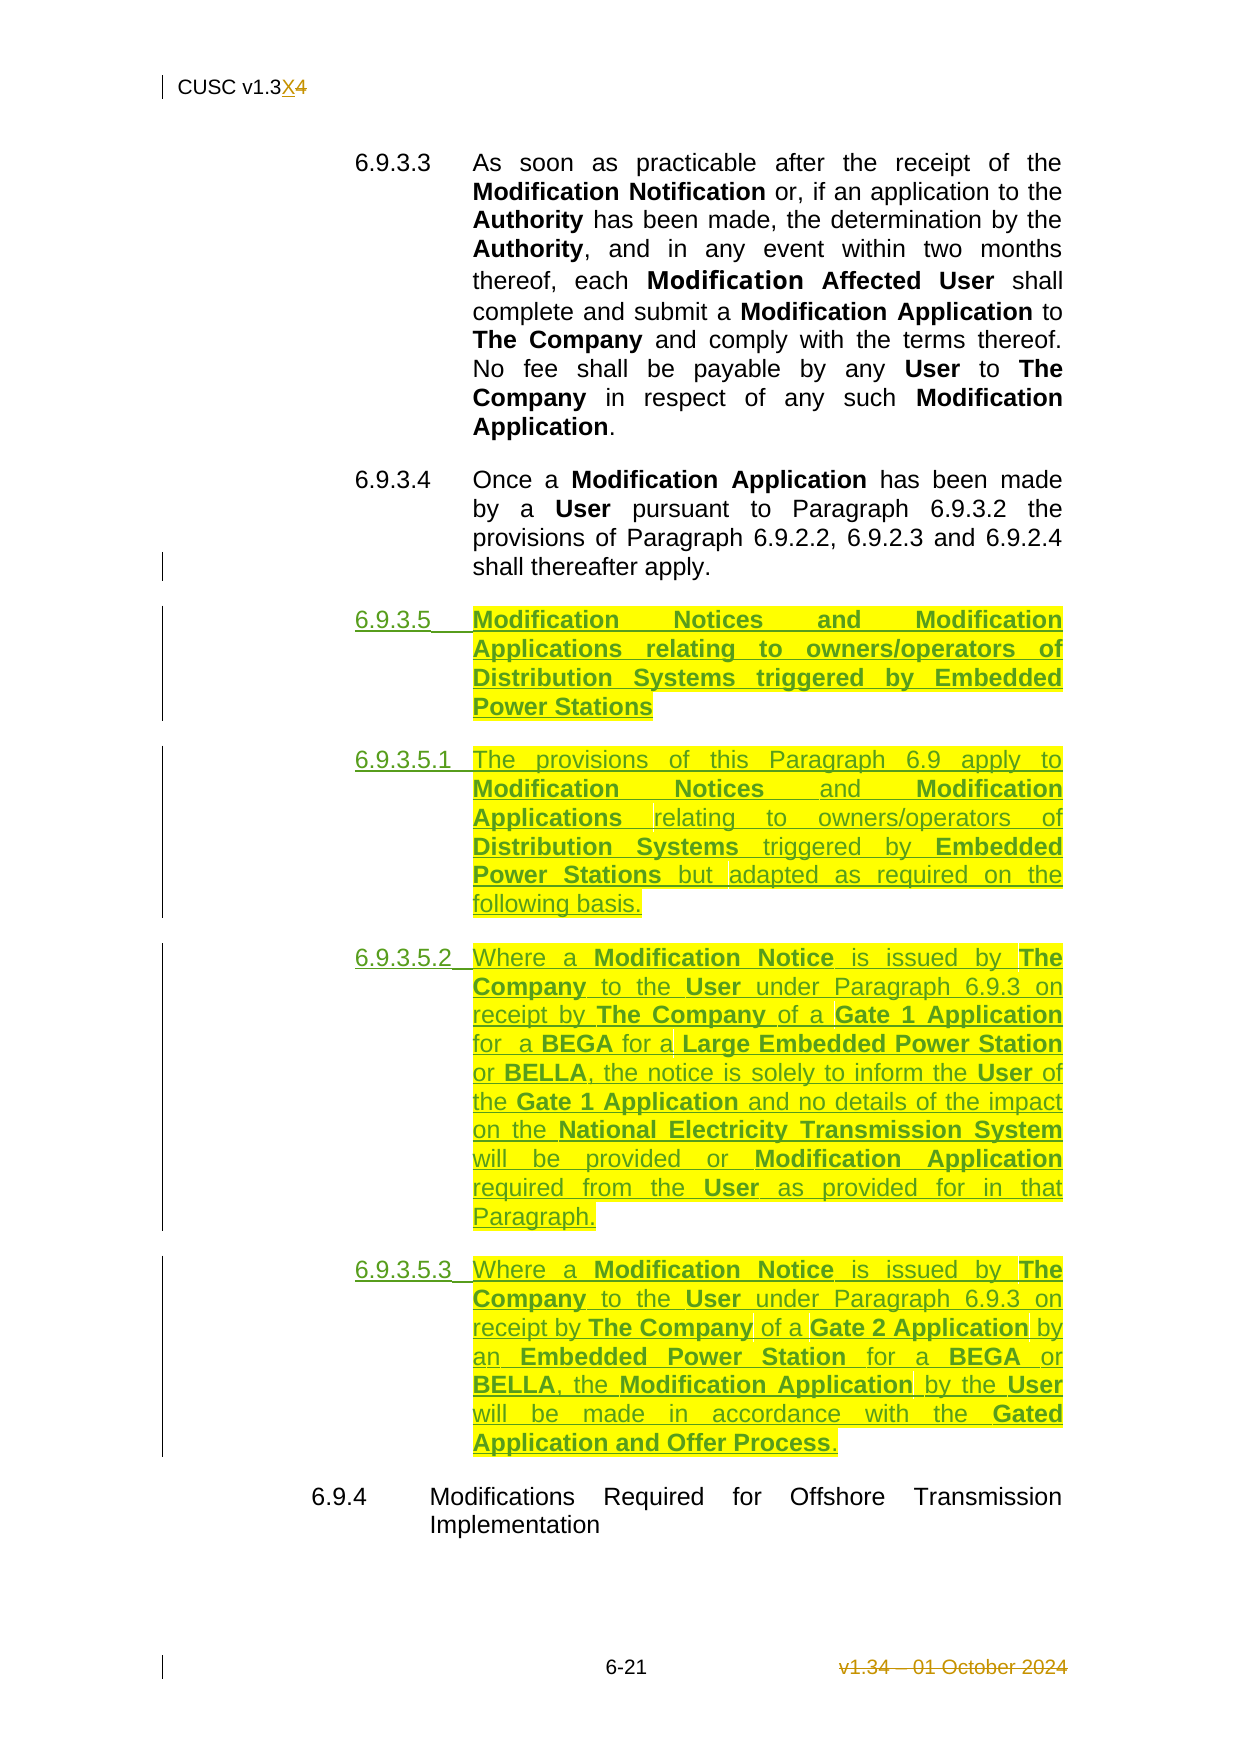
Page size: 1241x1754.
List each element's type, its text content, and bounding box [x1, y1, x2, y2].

text 6.9.3.4 Once a Modification Application has been made by a User pursuant to Paragraph 6.9.3.2 the provisions of Paragraph 6.9.2.2, 6.9.2.3 and 6.9.2.4 shall thereafter apply. [354, 466, 1063, 581]
text 6.9.3.3 As soon as practicable after the receipt of the Modification Notification or, if an application to the Authority has been made, the determination by the Authority, and in any event within two months thereof, each Modification Affected User shall complete and submit a Modification Application to The Company and comply with the terms thereof. No fee shall be payable by any User to The Company in respect of any such Modification Application. [354, 148, 1063, 441]
text 6.9.4 Modifications Required for Offshore Transmission Implementation [311, 1482, 1063, 1539]
